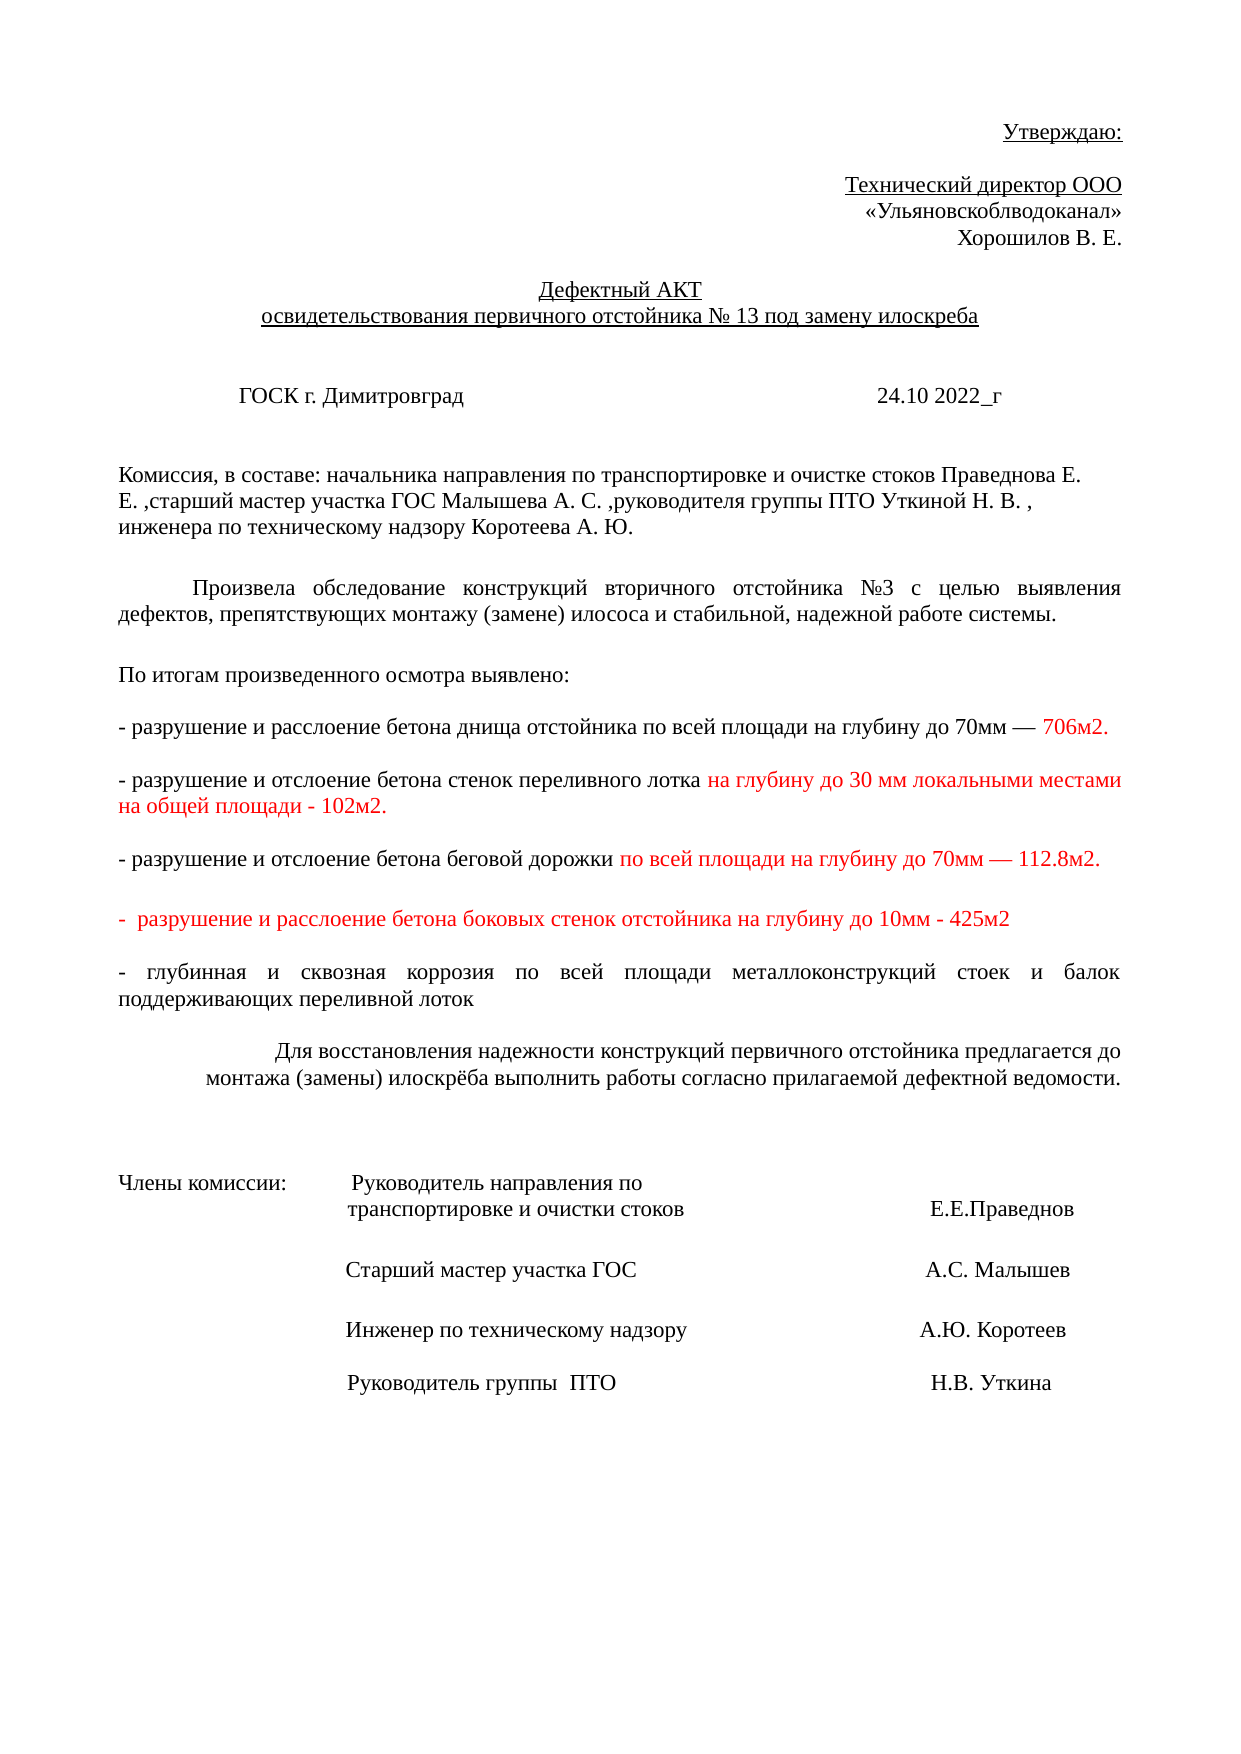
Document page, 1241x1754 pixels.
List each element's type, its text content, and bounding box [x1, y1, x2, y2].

text Инженер по техническому надзору А.Ю. Коротеев [118, 1316, 1122, 1343]
text - разрушение и расслоение бетона днища отстойника по всей площади на глубину до 70мм — 706м2. [118, 713, 1122, 740]
text «Ульяновскоблводоканал» [118, 197, 1122, 223]
text - разрушение и отслоение бетона стенок переливного лотка на глубину до 30 мм локальными местами на общей площади - 102м2. [118, 766, 1122, 819]
text освидетельствования первичного отстойника № 13 под замену илоскреба [118, 303, 1122, 329]
text Произвела обследование конструкций вторичного отстойника №3 с целью выявления дефектов, препятствующих монтажу (замене) илососа и стабильной, надежной работе системы. [118, 574, 1122, 627]
text Старший мастер участка ГОС А.С. Малышев [118, 1256, 1122, 1282]
text Комиссия, в составе: начальника направления по транспортировке и очистке стоков Праведнова Е. Е. ,старший мастер участка ГОС Малышева А. С. ,руководителя группы ПТО Уткиной Н. В. , инженера по техническому надзору Коротеева А. Ю. [118, 461, 1122, 540]
text - глубинная и сквозная коррозия по всей площади металлоконструкций стоек и балок поддерживающих переливной лоток [118, 958, 1122, 1011]
text Члены комиссии: Руководитель направления по [118, 1169, 1122, 1195]
text Утверждаю: [118, 118, 1122, 144]
text Дефектный АКТ [118, 276, 1122, 303]
text ГОСК г. Димитровград 24.10 2022_г [118, 382, 1122, 408]
text транспортировке и очистки стоков Е.Е.Праведнов [118, 1195, 1122, 1222]
text Хорошилов В. Е. [118, 223, 1122, 250]
text Для восстановления надежности конструкций первичного отстойника предлагается до монтажа (замены) илоскрёба выполнить работы согласно прилагаемой дефектной ведомости. [118, 1037, 1122, 1090]
text - разрушение и расслоение бетона боковых стенок отстойника на глубину до 10мм - 425м2 [118, 906, 1122, 932]
text Руководитель группы ПТО Н.В. Уткина [118, 1369, 1122, 1395]
text Технический директор ООО [118, 171, 1122, 197]
text - разрушение и отслоение бетона беговой дорожки по всей площади на глубину до 70мм — 112.8м2. [118, 845, 1122, 871]
text По итогам произведенного осмотра выявлено: [118, 661, 1122, 687]
